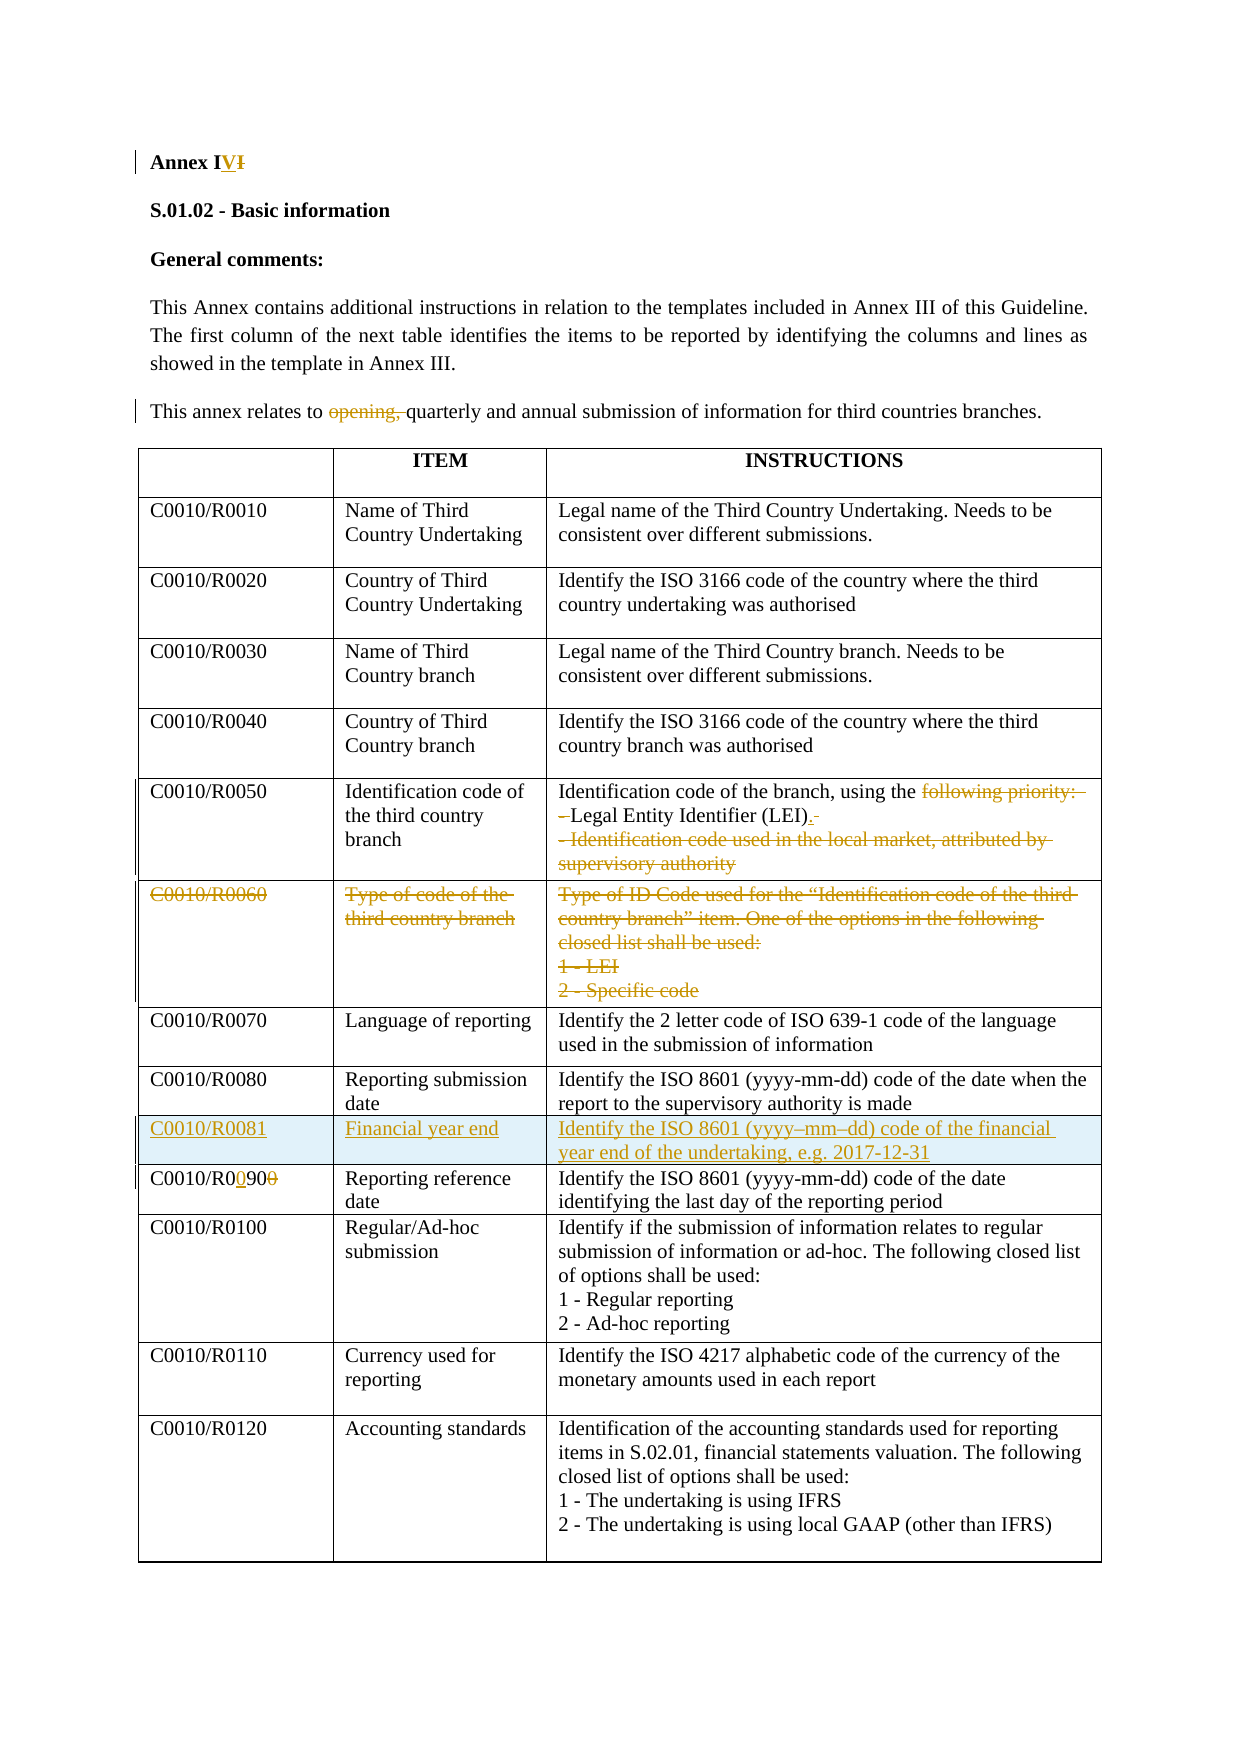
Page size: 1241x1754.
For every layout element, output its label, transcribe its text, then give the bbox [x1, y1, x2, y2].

table_cell Identify the ISO 3166 code of the country where the third country undertaking was authorised [547, 568, 1101, 637]
table_cell C0010/R0120 [139, 1416, 333, 1561]
table_cell C0010/R090 [139, 1165, 333, 1213]
table_cell Reporting submission date [334, 1067, 546, 1115]
table_cell C0010/R0030 [139, 639, 333, 708]
table_cell [139, 881, 333, 1007]
table_cell Language of reporting [334, 1008, 546, 1066]
table_cell C0010/R0110 [139, 1343, 333, 1415]
table_cell Name of Third Country Undertaking [334, 498, 546, 567]
table_cell Legal name of the Third Country Undertaking. Needs to be consistent over different submissions. [547, 498, 1101, 567]
text S.01.02 - Basic information [150, 198, 1090, 222]
table_cell C0010/R0070 [139, 1008, 333, 1066]
text General comments: [150, 247, 1090, 271]
table_cell C0010/R0040 [139, 709, 333, 778]
text Annex I [150, 150, 1090, 174]
table_cell Legal name of the Third Country branch. Needs to be consistent over different submissions. [547, 639, 1101, 708]
table_cell Identify the ISO 3166 code of the country where the third country branch was authorised [547, 709, 1101, 778]
table_cell Currency used for reporting [334, 1343, 546, 1415]
table_header INSTRUCTIONS [547, 449, 1101, 497]
table_header [139, 449, 333, 497]
table_cell Regular/Ad-hoc submission [334, 1215, 546, 1342]
table_cell Identification code of the third country branch [334, 779, 546, 880]
table_cell Accounting standards [334, 1416, 546, 1561]
table_cell C0010/R0020 [139, 568, 333, 637]
table_cell Country of Third Country Undertaking [334, 568, 546, 637]
table_header ITEM [334, 449, 546, 497]
table_cell Identify if the submission of information relates to regular submission of information or ad-hoc. The following closed list of options shall be used: 1 - Regular reporting 2 - Ad-hoc reporting [547, 1215, 1101, 1342]
table_cell Identify the ISO 8601 (yyyy-mm-dd) code of the date identifying the last day of the reporting period [547, 1165, 1101, 1213]
text This Annex contains additional instructions in relation to the templates included in Annex III of this Guideline. The first column of the next table identifies the items to be reported by identifying the columns and lines as showed in the template in Annex III. [150, 295, 1090, 374]
table_cell C0010/R0010 [139, 498, 333, 567]
table_cell Name of Third Country branch [334, 639, 546, 708]
text This annex relates to quarterly and annual submission of information for third countries branches. [150, 399, 1090, 423]
table_cell [334, 881, 546, 1007]
table_cell [547, 881, 1101, 1007]
table_cell Identify the ISO 8601 (yyyy-mm-dd) code of the date when the report to the supervisory authority is made [547, 1067, 1101, 1115]
table_cell C0010/R0080 [139, 1067, 333, 1115]
table_cell Identification code of the branch, using the Legal Entity Identifier (LEI) [547, 779, 1101, 880]
table_cell Identification of the accounting standards used for reporting items in S.02.01, financial statements valuation. The following closed list of options shall be used: 1 - The undertaking is using IFRS 2 - The undertaking is using local GAAP (other than IFRS) [547, 1416, 1101, 1561]
table_cell Identify the 2 letter code of ISO 639-1 code of the language used in the submission of information [547, 1008, 1101, 1066]
table_cell C0010/R0100 [139, 1215, 333, 1342]
table_cell Country of Third Country branch [334, 709, 546, 778]
table_cell Reporting reference date [334, 1165, 546, 1213]
table_cell C0010/R0050 [139, 779, 333, 880]
table_cell Identify the ISO 4217 alphabetic code of the currency of the monetary amounts used in each report [547, 1343, 1101, 1415]
